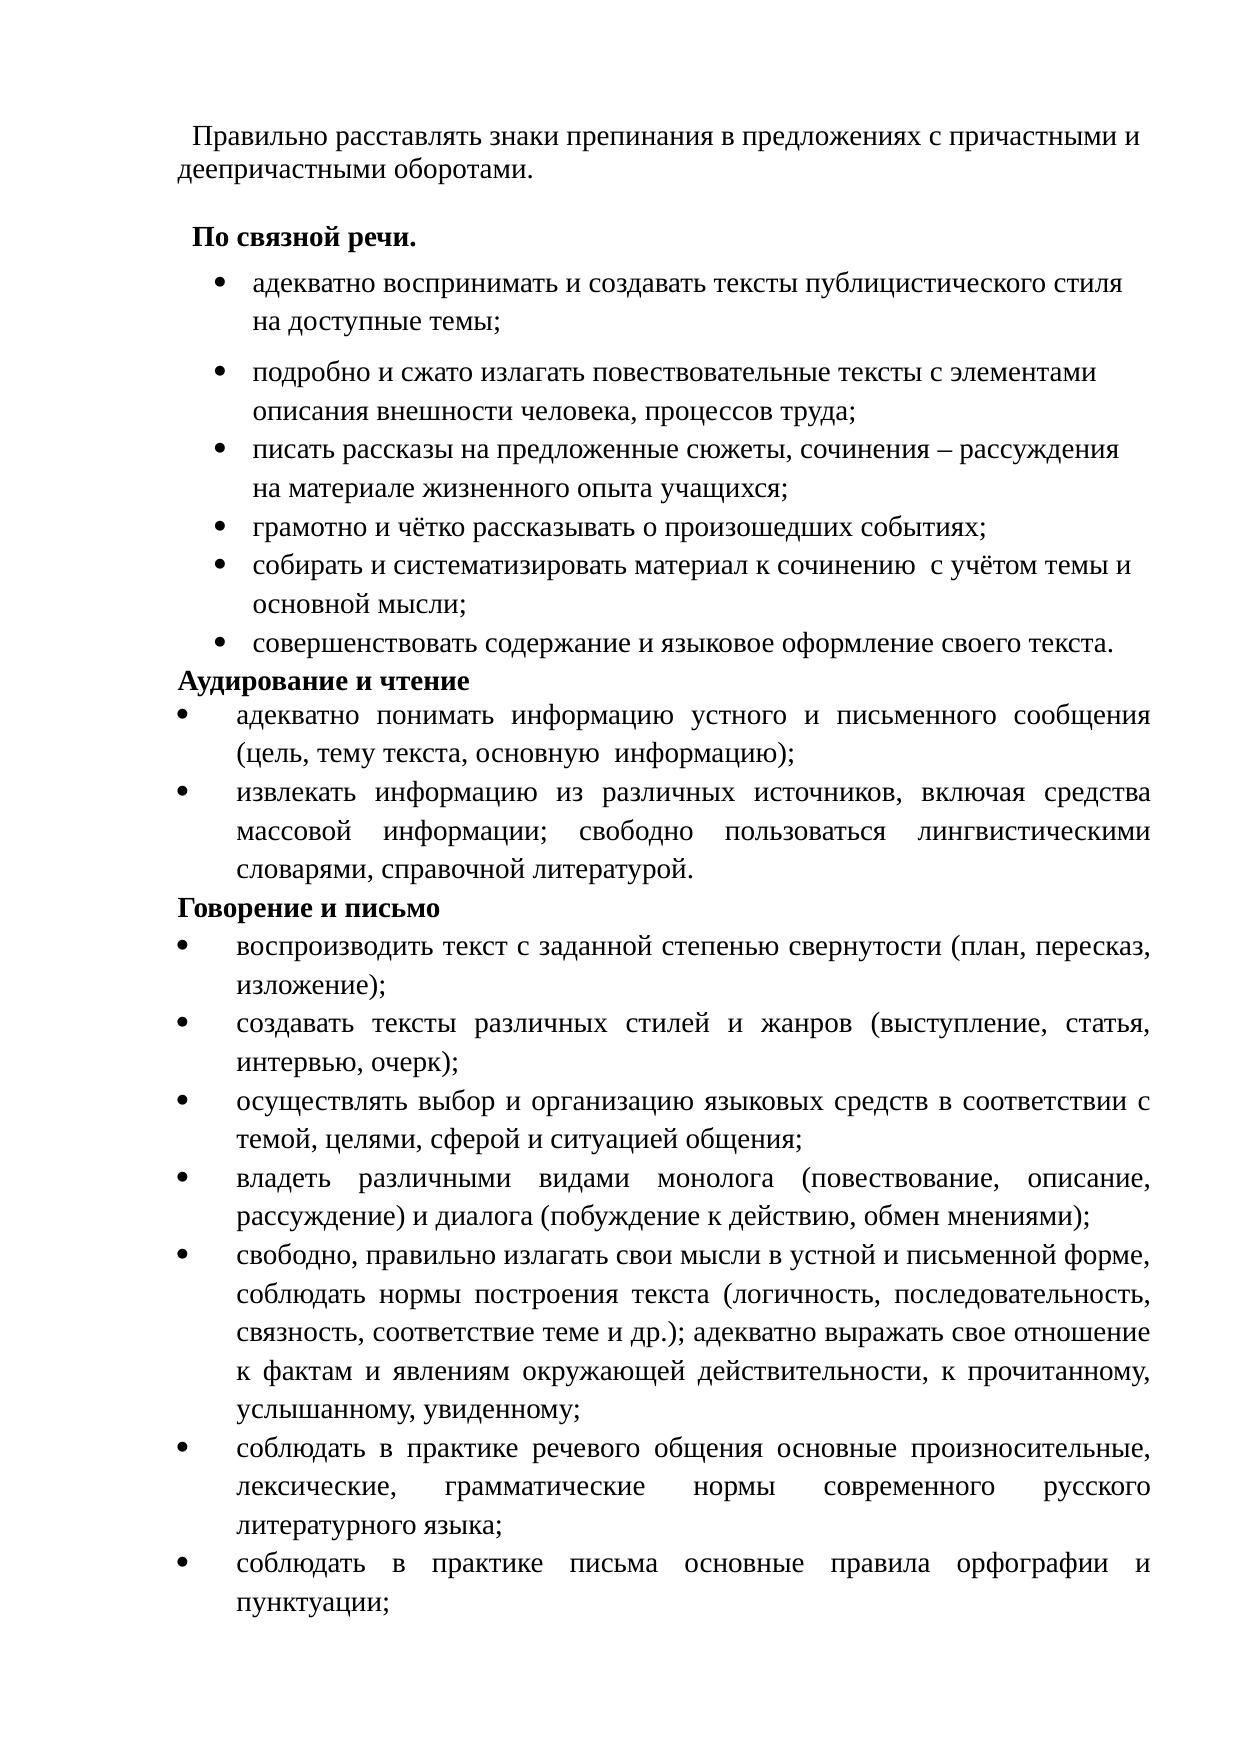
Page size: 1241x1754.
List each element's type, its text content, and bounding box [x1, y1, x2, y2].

list совершенствовать содержание и языковое оформление своего текста. [215, 625, 1152, 658]
text Аудирование и чтение [177, 663, 1152, 697]
list соблюдать в практике письма основные правила орфографии и пунктуации; [177, 1546, 1152, 1618]
list свободно, правильно излагать свои мысли в устной и письменной форме, соблюдать нормы построения текста (логичность, последовательность, связность, соответствие теме и др.); адекватно выражать свое отношение к фактам и явлениям окружающей действительности, к прочитанному, услышанному, увиденному; [177, 1237, 1152, 1425]
text Правильно расставлять знаки препинания в предложениях с причастными и деепричастными оборотами. [177, 118, 1152, 185]
list адекватно воспринимать и создавать тексты публицистического стиля на доступные темы; [215, 265, 1152, 337]
list собирать и систематизировать материал к сочинению с учётом темы и основной мысли; [215, 547, 1152, 620]
list писать рассказы на предложенные сюжеты, сочинения – рассуждения на материале жизненного опыта учащихся; [215, 432, 1152, 504]
list соблюдать в практике речевого общения основные произносительные, лексические, грамматические нормы современного русского литературного языка; [177, 1430, 1152, 1541]
text Говорение и письмо [177, 890, 1152, 923]
list подробно и сжато излагать повествовательные тексты с элементами описания внешности человека, процессов труда; [215, 354, 1152, 427]
list извлекать информацию из различных источников, включая средства массовой информации; свободно пользоваться лингвистическими словарями, справочной литературой. [177, 774, 1152, 885]
text По связной речи. [177, 219, 1152, 252]
list грамотно и чётко рассказывать о произошедших событиях; [215, 509, 1152, 542]
list владеть различными видами монолога (повествование, описание, рассуждение) и диалога (побуждение к действию, обмен мнениями); [177, 1160, 1152, 1232]
list адекватно понимать информацию устного и письменного сообщения (цель, тему текста, основную информацию); [177, 697, 1152, 769]
list создавать тексты различных стилей и жанров (выступление, статья, интервью, очерк); [177, 1006, 1152, 1078]
list осуществлять выбор и организацию языковых средств в соответствии с темой, целями, сферой и ситуацией общения; [177, 1083, 1152, 1155]
list воспроизводить текст с заданной степенью свернутости (план, пересказ, изложение); [177, 928, 1152, 1001]
